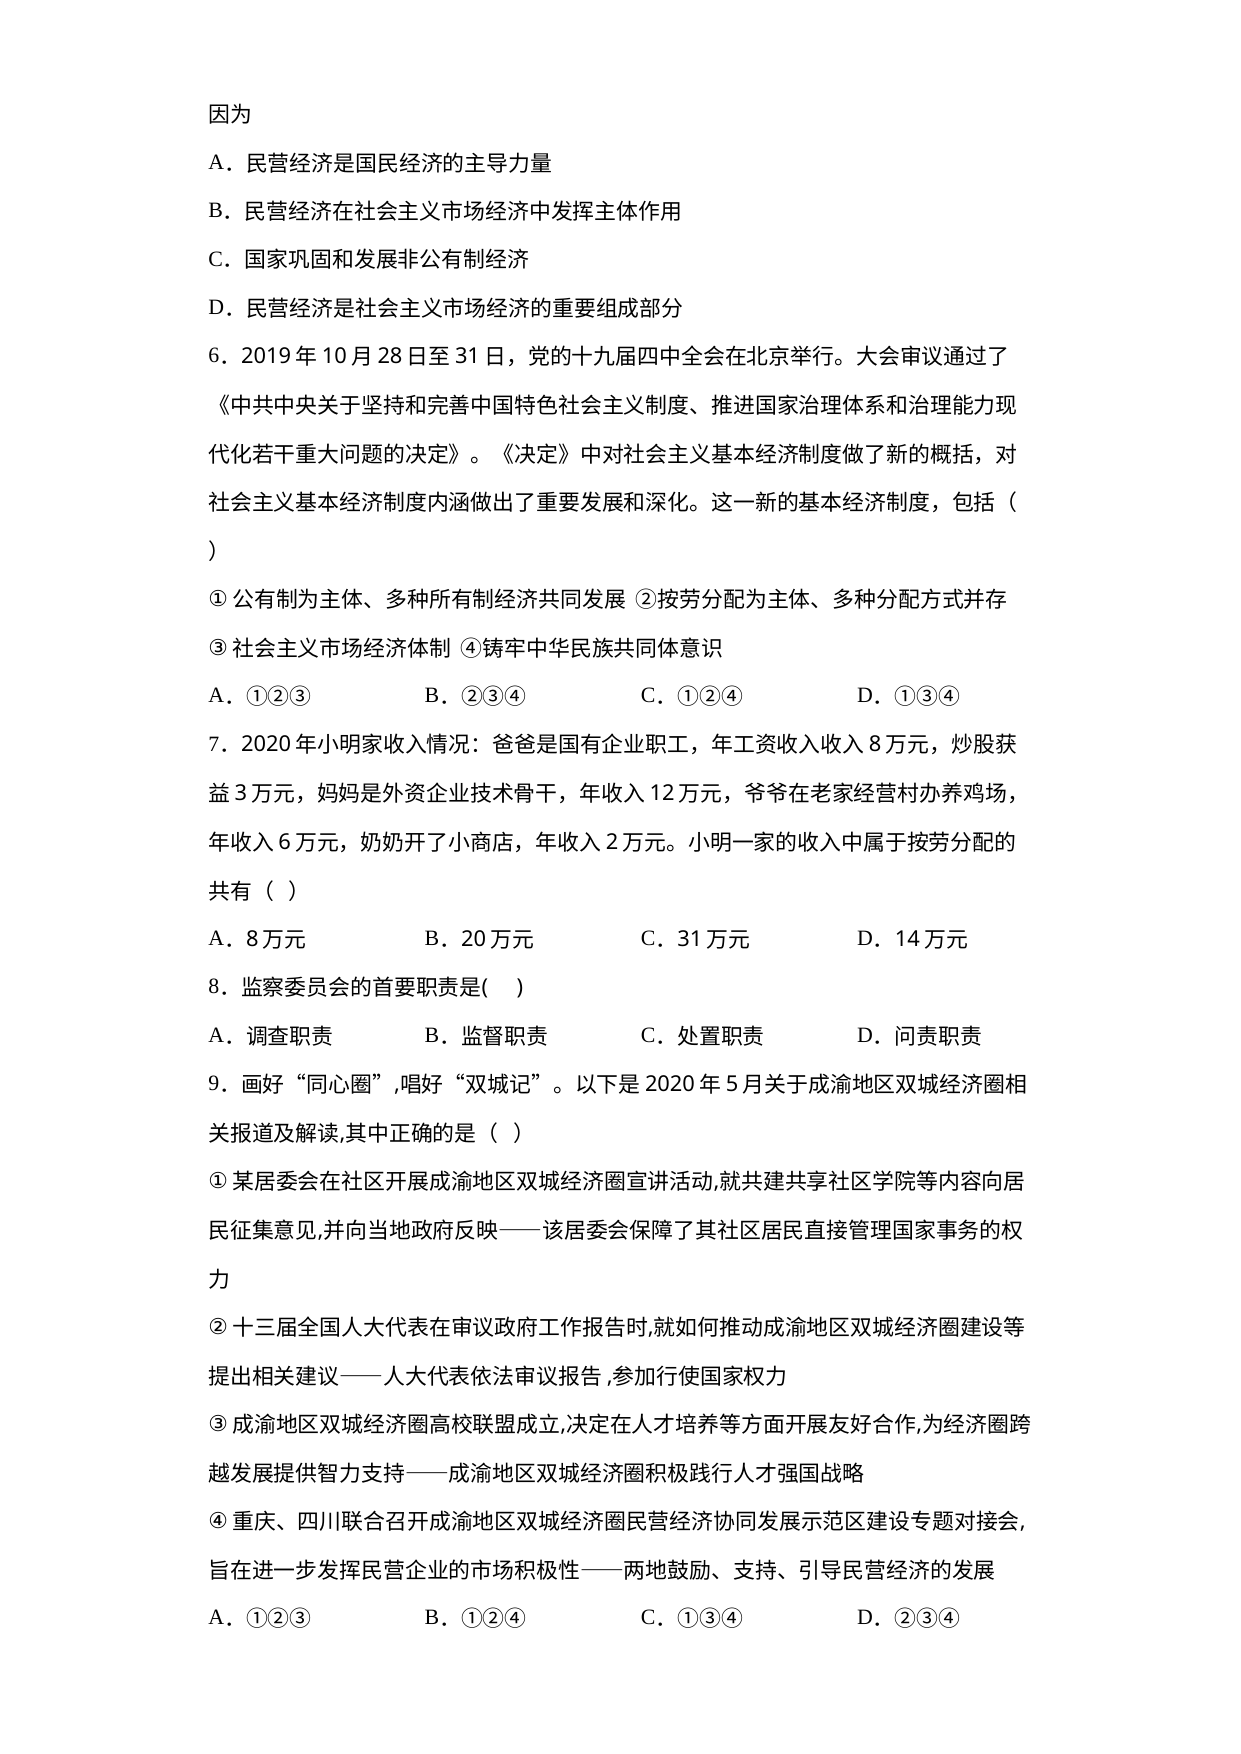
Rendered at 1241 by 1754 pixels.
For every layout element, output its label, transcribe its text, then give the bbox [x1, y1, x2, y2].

text C．国家巩固和发展非公有制经济 [208, 242, 1032, 274]
text 6．2019年10月28日至31日，党的十九届四中全会在北京举行。大会审议通过了《中共中央关于坚持和完善中国特色社会主义制度、推进国家治理体系和治理能力现代化若干重大问题的决定》。《决定》中对社会主义基本经济制度做了新的概括，对社会主义基本经济制度内涵做出了重要发展和深化。这一新的基本经济制度，包括（ ） [208, 339, 1032, 566]
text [208, 97, 1032, 129]
text ①公有制为主体、多种所有制经济共同发展 ②按劳分配为主体、多种分配方式并存 [208, 582, 1032, 614]
text ②十三届全国人大代表在审议政府工作报告时,就如何推动成渝地区双城经济圈建设等提出相关建议——人大代表依法审议报告 ,参加行使国家权力 [208, 1309, 1032, 1391]
text A．①②③ B．②③④ C．①②④ D．①③④ [208, 679, 1032, 711]
text ①某居委会在社区开展成渝地区双城经济圈宣讲活动,就共建共享社区学院等内容向居民征集意见,并向当地政府反映——该居委会保障了其社区居民直接管理国家事务的权力 [208, 1164, 1032, 1294]
text 9．画好“同心圈”,唱好“双城记”。以下是2020年5月关于成渝地区双城经济圈相关报道及解读,其中正确的是（ ） [208, 1067, 1032, 1148]
text A．调查职责 B．监督职责 C．处置职责 D．问责职责 [208, 1018, 1032, 1051]
text B．民营经济在社会主义市场经济中发挥主体作用 [208, 194, 1032, 226]
text A．8万元 B．20万元 C．31万元 D．14万元 [208, 922, 1032, 954]
text A．①②③ B．①②④ C．①③④ D．②③④ [208, 1601, 1032, 1633]
text ④重庆、四川联合召开成渝地区双城经济圈民营经济协同发展示范区建设专题对接会,旨在进一步发挥民营企业的市场积极性——两地鼓励、支持、引导民营经济的发展 [208, 1504, 1032, 1585]
text A．民营经济是国民经济的主导力量 [208, 145, 1032, 178]
text D．民营经济是社会主义市场经济的重要组成部分 [208, 290, 1032, 323]
text 7．2020年小明家收入情况：爸爸是国有企业职工，年工资收入收入8万元，炒股获益3万元，妈妈是外资企业技术骨干，年收入12万元，爷爷在老家经营村办养鸡场，年收入6万元，奶奶开了小商店，年收入2万元。小明一家的收入中属于按劳分配的共有（ ） [208, 727, 1032, 906]
text ③社会主义市场经济体制 ④铸牢中华民族共同体意识 [208, 630, 1032, 663]
text 8．监察委员会的首要职责是( ) [208, 970, 1032, 1002]
text ③成渝地区双城经济圈高校联盟成立,决定在人才培养等方面开展友好合作,为经济圈跨越发展提供智力支持——成渝地区双城经济圈积极践行人才强国战略 [208, 1407, 1032, 1488]
